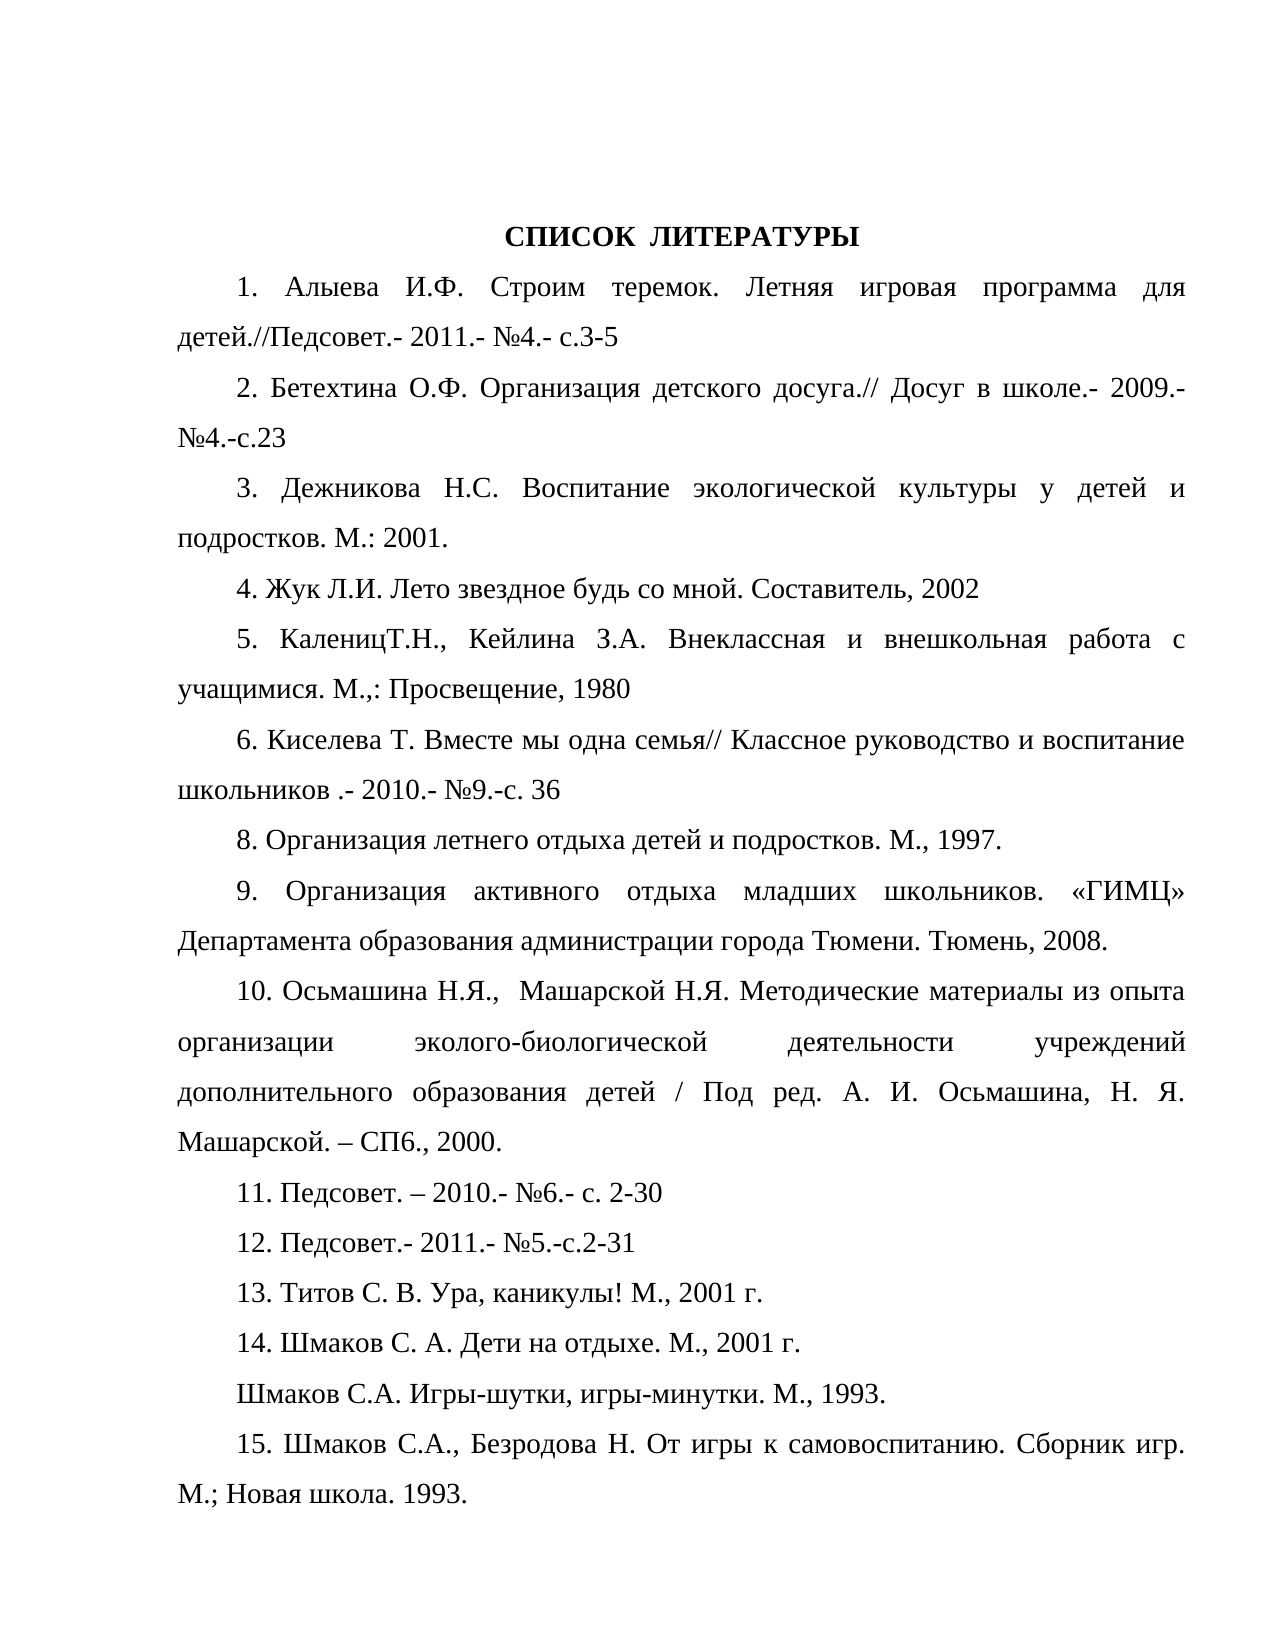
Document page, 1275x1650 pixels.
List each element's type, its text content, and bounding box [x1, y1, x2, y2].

text Шмаков С.А. Игры-шутки, игры-минутки. М., 1993. [177, 1376, 1186, 1409]
text 2. Бетехтина О.Ф. Организация детского досуга.// Досуг в школе.- 2009.- №4.-с.23 [177, 370, 1186, 453]
text 14. Шмаков С. А. Дети на отдыхе. М., 2001 г. [177, 1326, 1186, 1359]
text 10. Осьмашина Н.Я., Машарской Н.Я. Методические материалы из опыта организации эколого-биологической деятельности учреждений дополнительного образования детей / Под ред. А. И. Осьмашина, Н. Я. Машарской. – СП6., 2000. [177, 973, 1186, 1158]
text 12. Педсовет.- 2011.- №5.-с.2-31 [177, 1225, 1186, 1258]
text 13. Титов С. В. Ура, каникулы! М., 2001 г. [177, 1275, 1186, 1309]
text 5. КаленицТ.Н., Кейлина З.А. Внеклассная и внешкольная работа с учащимися. М.,: Просвещение, 1980 [177, 621, 1186, 705]
text 9. Организация активного отдыха младших школьников. «ГИМЦ» Департамента образования администрации города Тюмени. Тюмень, 2008. [177, 873, 1186, 957]
text 3. Дежникова Н.С. Воспитание экологической культуры у детей и подростков. М.: 2001. [177, 470, 1186, 554]
text 11. Педсовет. – 2010.- №6.- с. 2-30 [177, 1175, 1186, 1208]
text 4. Жук Л.И. Лето звездное будь со мной. Составитель, 2002 [177, 571, 1186, 604]
text 1. Алыева И.Ф. Строим теремок. Летняя игровая программа для детей.//Педсовет.- 2011.- №4.- с.3-5 [177, 269, 1186, 353]
text 15. Шмаков С.А., Безродова Н. От игры к самовоспитанию. Сборник игр. М.; Новая школа. 1993. [177, 1426, 1186, 1510]
text СПИСОК ЛИТЕРАТУРЫ [177, 219, 1186, 252]
text 8. Организация летнего отдыха детей и подростков. М., 1997. [177, 822, 1186, 856]
text 6. Киселева Т. Вместе мы одна семья// Классное руководство и воспитание школьников .- 2010.- №9.-с. 36 [177, 722, 1186, 806]
